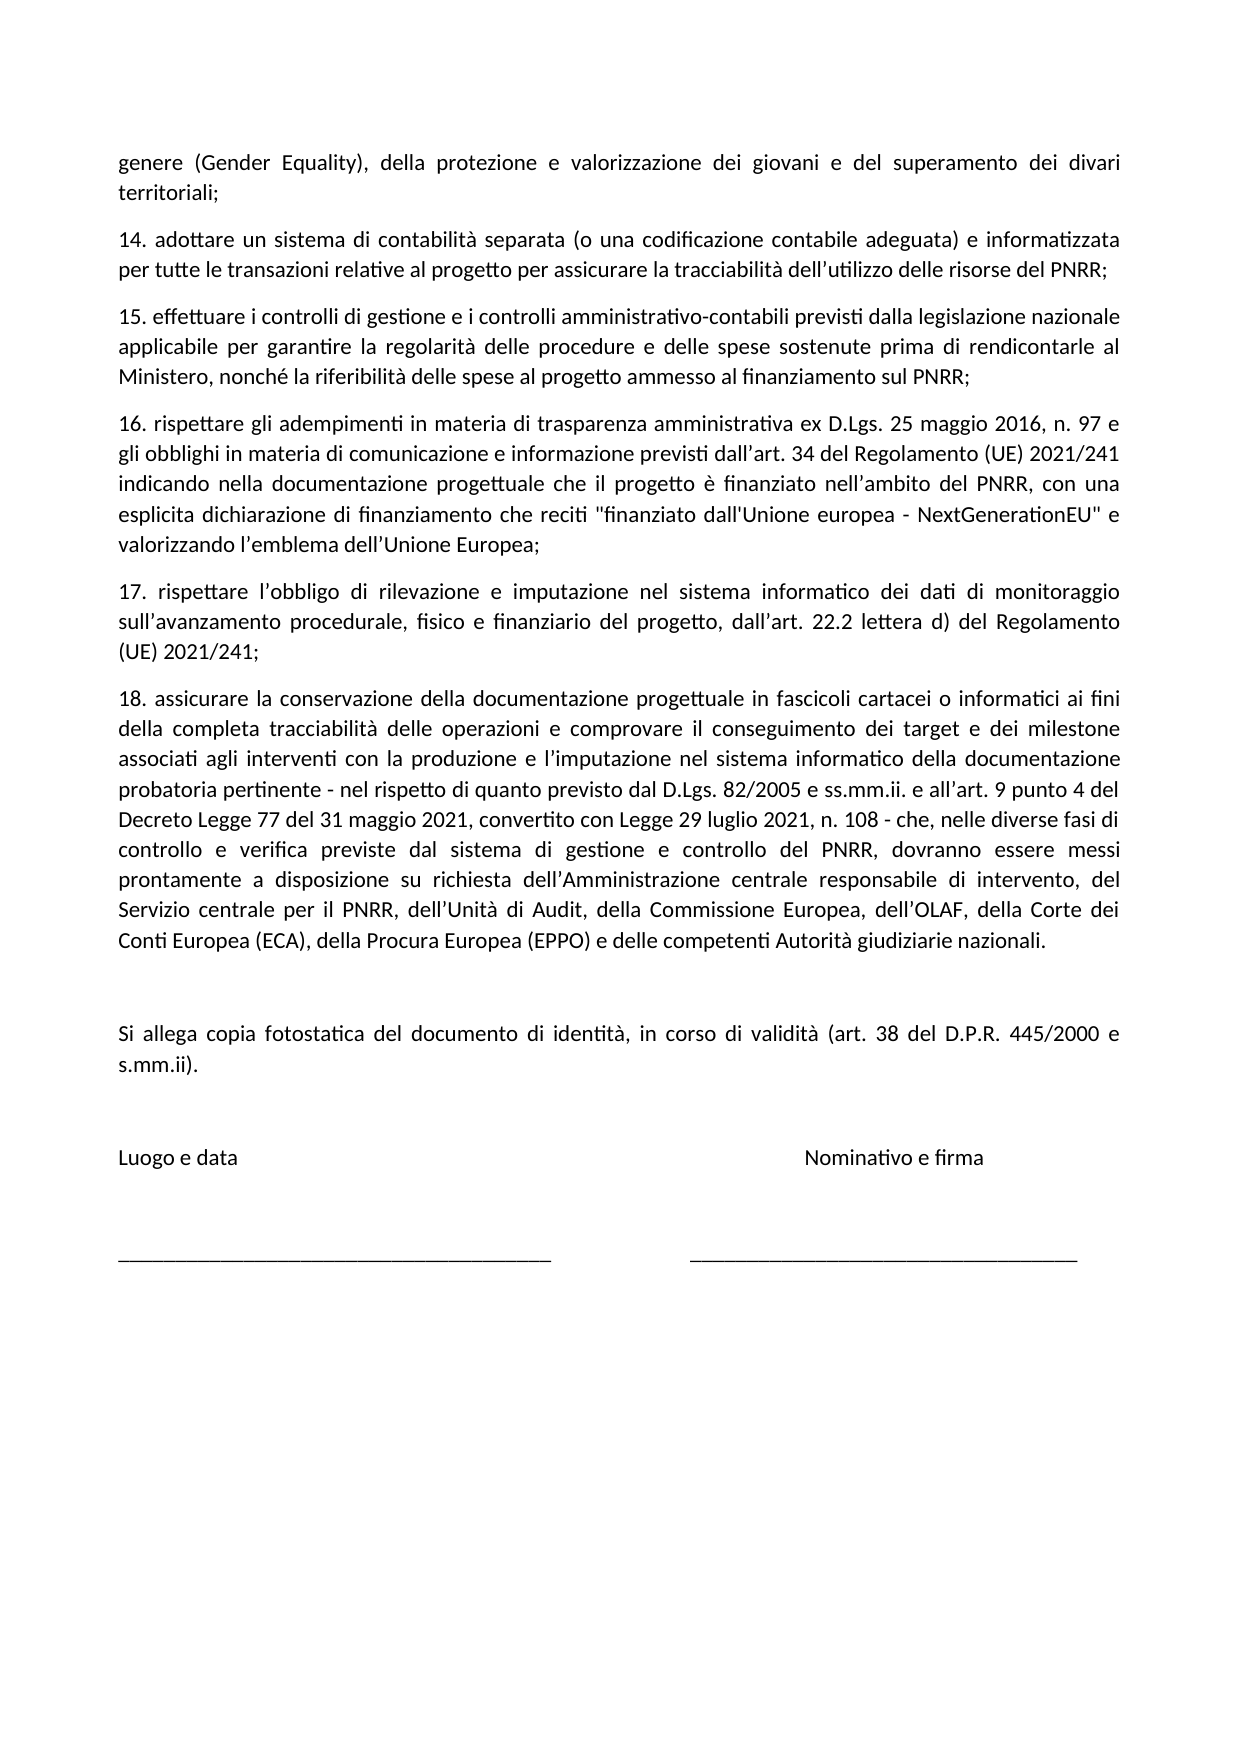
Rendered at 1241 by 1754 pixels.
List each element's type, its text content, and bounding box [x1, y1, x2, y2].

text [118, 148, 1122, 206]
text 18. assicurare la conservazione della documentazione progettuale in fascicoli cartacei o informatici ai fini della completa tracciabilità delle operazioni e comprovare il conseguimento dei target e dei milestone associati agli interventi con la produzione e l’imputazione nel sistema informatico della documentazione probatoria pertinente - nel rispetto di quanto previsto dal D.Lgs. 82/2005 e ss.mm.ii. e all’art. 9 punto 4 del Decreto Legge 77 del 31 maggio 2021, convertito con Legge 29 luglio 2021, n. 108 - che, nelle diverse fasi di controllo e verifica previste dal sistema di gestione e controllo del PNRR, dovranno essere messi prontamente a disposizione su richiesta dell’Amministrazione centrale responsabile di intervento, del Servizio centrale per il PNRR, dell’Unità di Audit, della Commissione Europea, dell’OLAF, della Corte dei Conti Europea (ECA), della Procura Europea (EPPO) e delle competenti Autorità giudiziarie nazionali. [118, 684, 1122, 954]
text 16. rispettare gli adempimenti in materia di trasparenza amministrativa ex D.Lgs. 25 maggio 2016, n. 97 e gli obblighi in materia di comunicazione e informazione previsti dall’art. 34 del Regolamento (UE) 2021/241 indicando nella documentazione progettuale che il progetto è finanziato nell’ambito del PNRR, con una esplicita dichiarazione di finanziamento che reciti "finanziato dall'Unione europea - NextGenerationEU" e valorizzando l’emblema dell’Unione Europea; [118, 409, 1122, 558]
text Luogo e data Nominativo e firma [118, 1143, 1122, 1171]
text 17. rispettare l’obbligo di rilevazione e imputazione nel sistema informatico dei dati di monitoraggio sull’avanzamento procedurale, fisico e finanziario del progetto, dall’art. 22.2 lettera d) del Regolamento (UE) 2021/241; [118, 577, 1122, 665]
text 15. effettuare i controlli di gestione e i controlli amministrativo-contabili previsti dalla legislazione nazionale applicabile per garantire la regolarità delle procedure e delle spese sostenute prima di rendicontarle al Ministero, nonché la riferibilità delle spese al progetto ammesso al finanziamento sul PNRR; [118, 302, 1122, 390]
text ______________________________________ __________________________________ [118, 1237, 1122, 1265]
text Si allega copia fotostatica del documento di identità, in corso di validità (art. 38 del D.P.R. 445/2000 e s.mm.ii). [118, 1019, 1122, 1078]
text 14. adottare un sistema di contabilità separata (o una codificazione contabile adeguata) e informatizzata per tutte le transazioni relative al progetto per assicurare la tracciabilità dell’utilizzo delle risorse del PNRR; [118, 225, 1122, 283]
